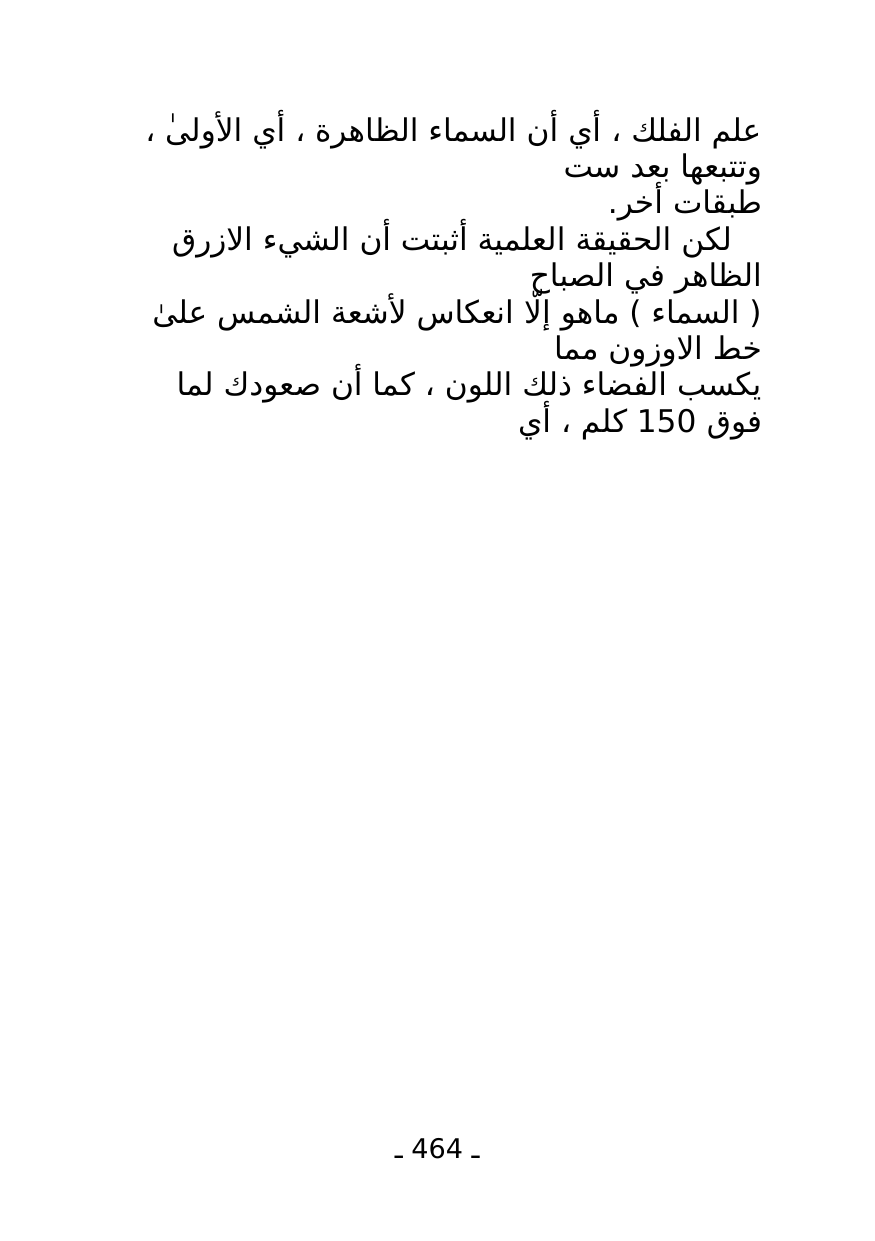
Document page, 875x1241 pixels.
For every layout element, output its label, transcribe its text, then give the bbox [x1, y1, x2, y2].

text لكن الحقيقة العلمية أثبتت أن الشيء الازرق الظاهر في الصباح ( السماء ) ماهو إلّا انعكاس لأشعة الشمس علىٰ خط الاوزون مما يكسب الفضاء ذلك اللون ، كما أن صعودك لما فوق 150 كلم ، أي [112, 221, 762, 468]
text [112, 112, 762, 221]
